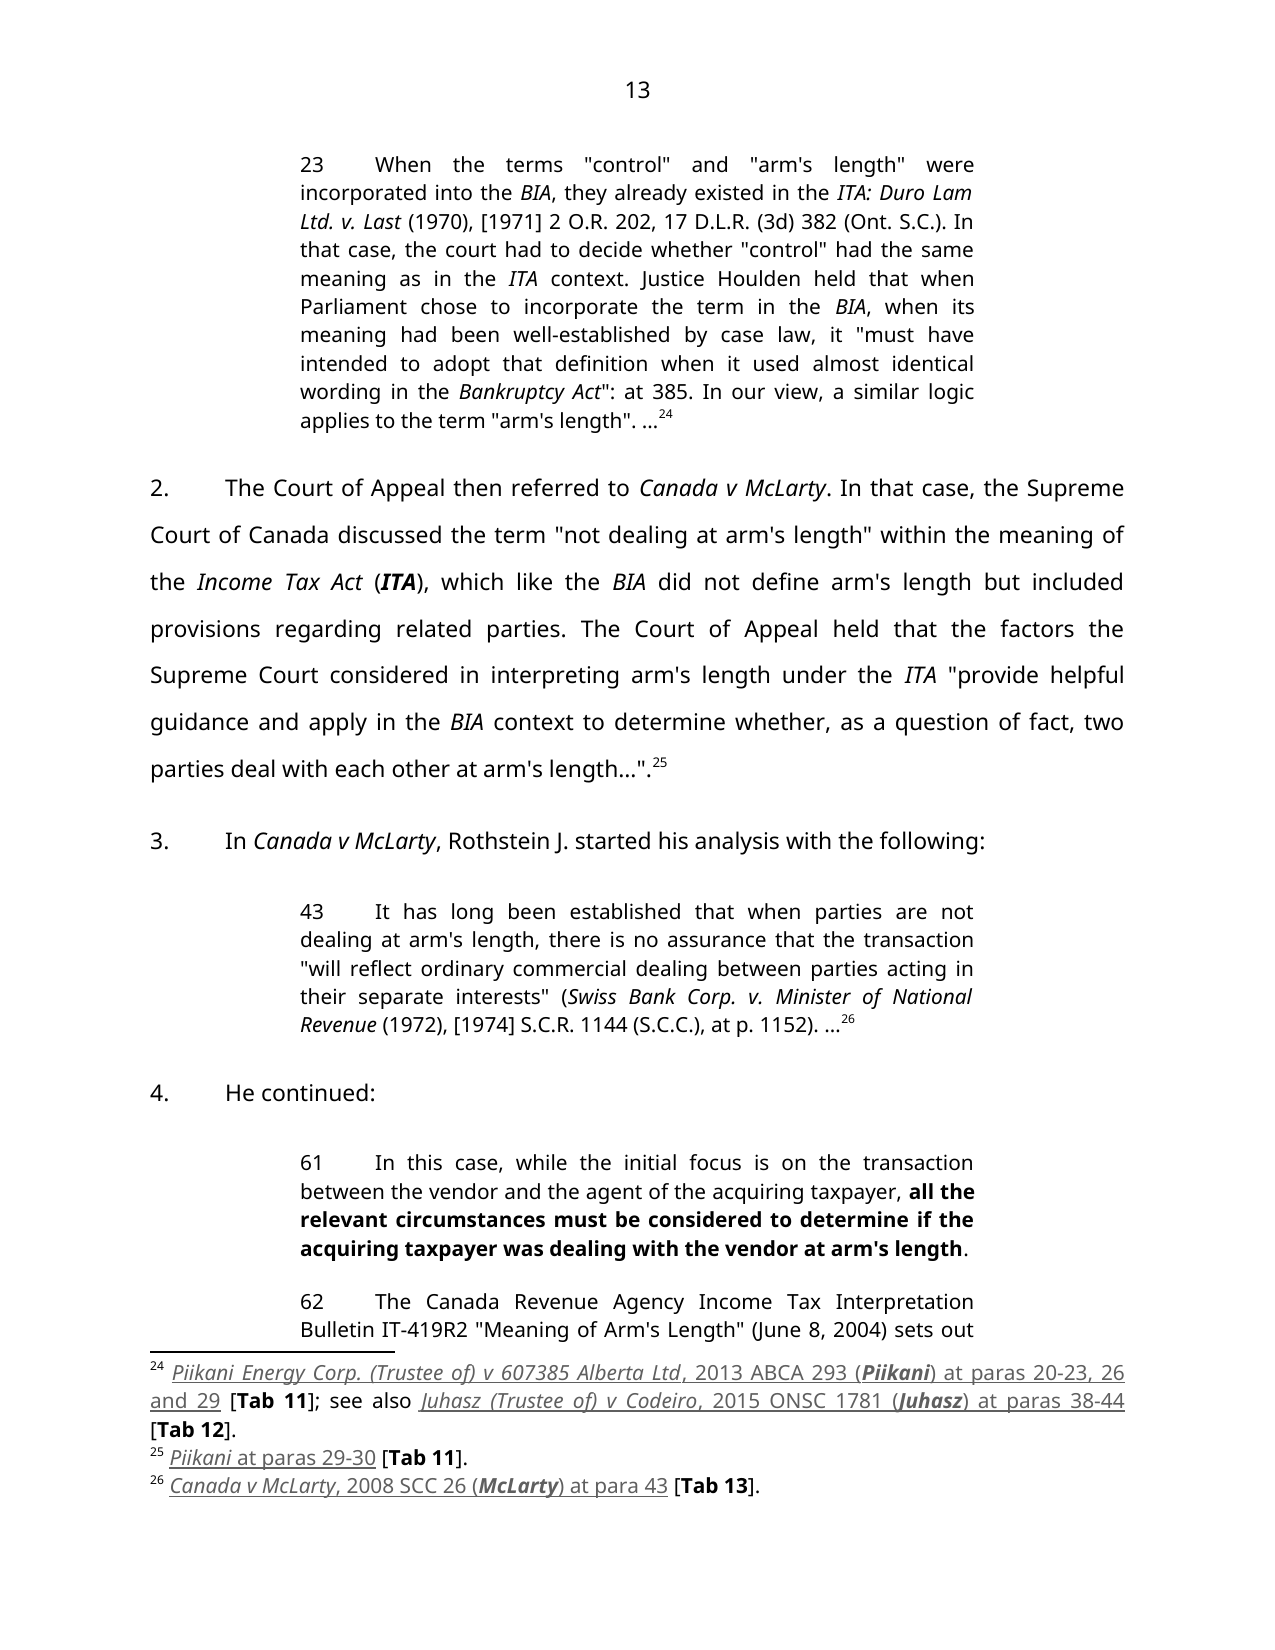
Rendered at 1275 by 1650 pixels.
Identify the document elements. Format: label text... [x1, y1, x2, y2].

text He continued: [150, 1077, 1125, 1108]
text 23 When the terms "control" and "arm's length" were incorporated into the BIA, they already existed in the ITA: Duro Lam Ltd. v. Last (1970), [1971] 2 O.R. 202, 17 D.L.R. (3d) 382 (Ont. S.C.). In that case, the court had to decide whether "control" had the same meaning as in the ITA context. Justice Houlden held that when Parliament chose to incorporate the term in the BIA, when its meaning had been well-established by case law, it "must have intended to adopt that definition when it used almost identical wording in the Bankruptcy Act": at 385. In our view, a similar logic applies to the term "arm's length". … [300, 150, 975, 434]
text 43 It has long been established that when parties are not dealing at arm's length, there is no assurance that the transaction "will reflect ordinary commercial dealing between parties acting in their separate interests" (Swiss Bank Corp. v. Minister of National Revenue (1972), [1974] S.C.R. 1144 (S.C.C.), at p. 1152). … [300, 897, 975, 1039]
text The Court of Appeal then referred to Canada v McLarty. In that case, the Supreme Court of Canada discussed the term "not dealing at arm's length" within the meaning of the Income Tax Act (ITA), which like the BIA did not define arm's length but included provisions regarding related parties. The Court of Appeal held that the factors the Supreme Court considered in interpreting arm's length under the ITA "provide helpful guidance and apply in the BIA context to determine whether, as a question of fact, two parties deal with each other at arm's length…". [150, 472, 1125, 784]
text In Canada v McLarty, Rothstein J. started his analysis with the following: [150, 825, 1125, 856]
text 61 In this case, while the initial focus is on the transaction between the vendor and the agent of the acquiring taxpayer, all the relevant circumstances must be considered to determine if the acquiring taxpayer was dealing with the vendor at arm's length. [300, 1148, 975, 1262]
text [300, 1287, 975, 1344]
